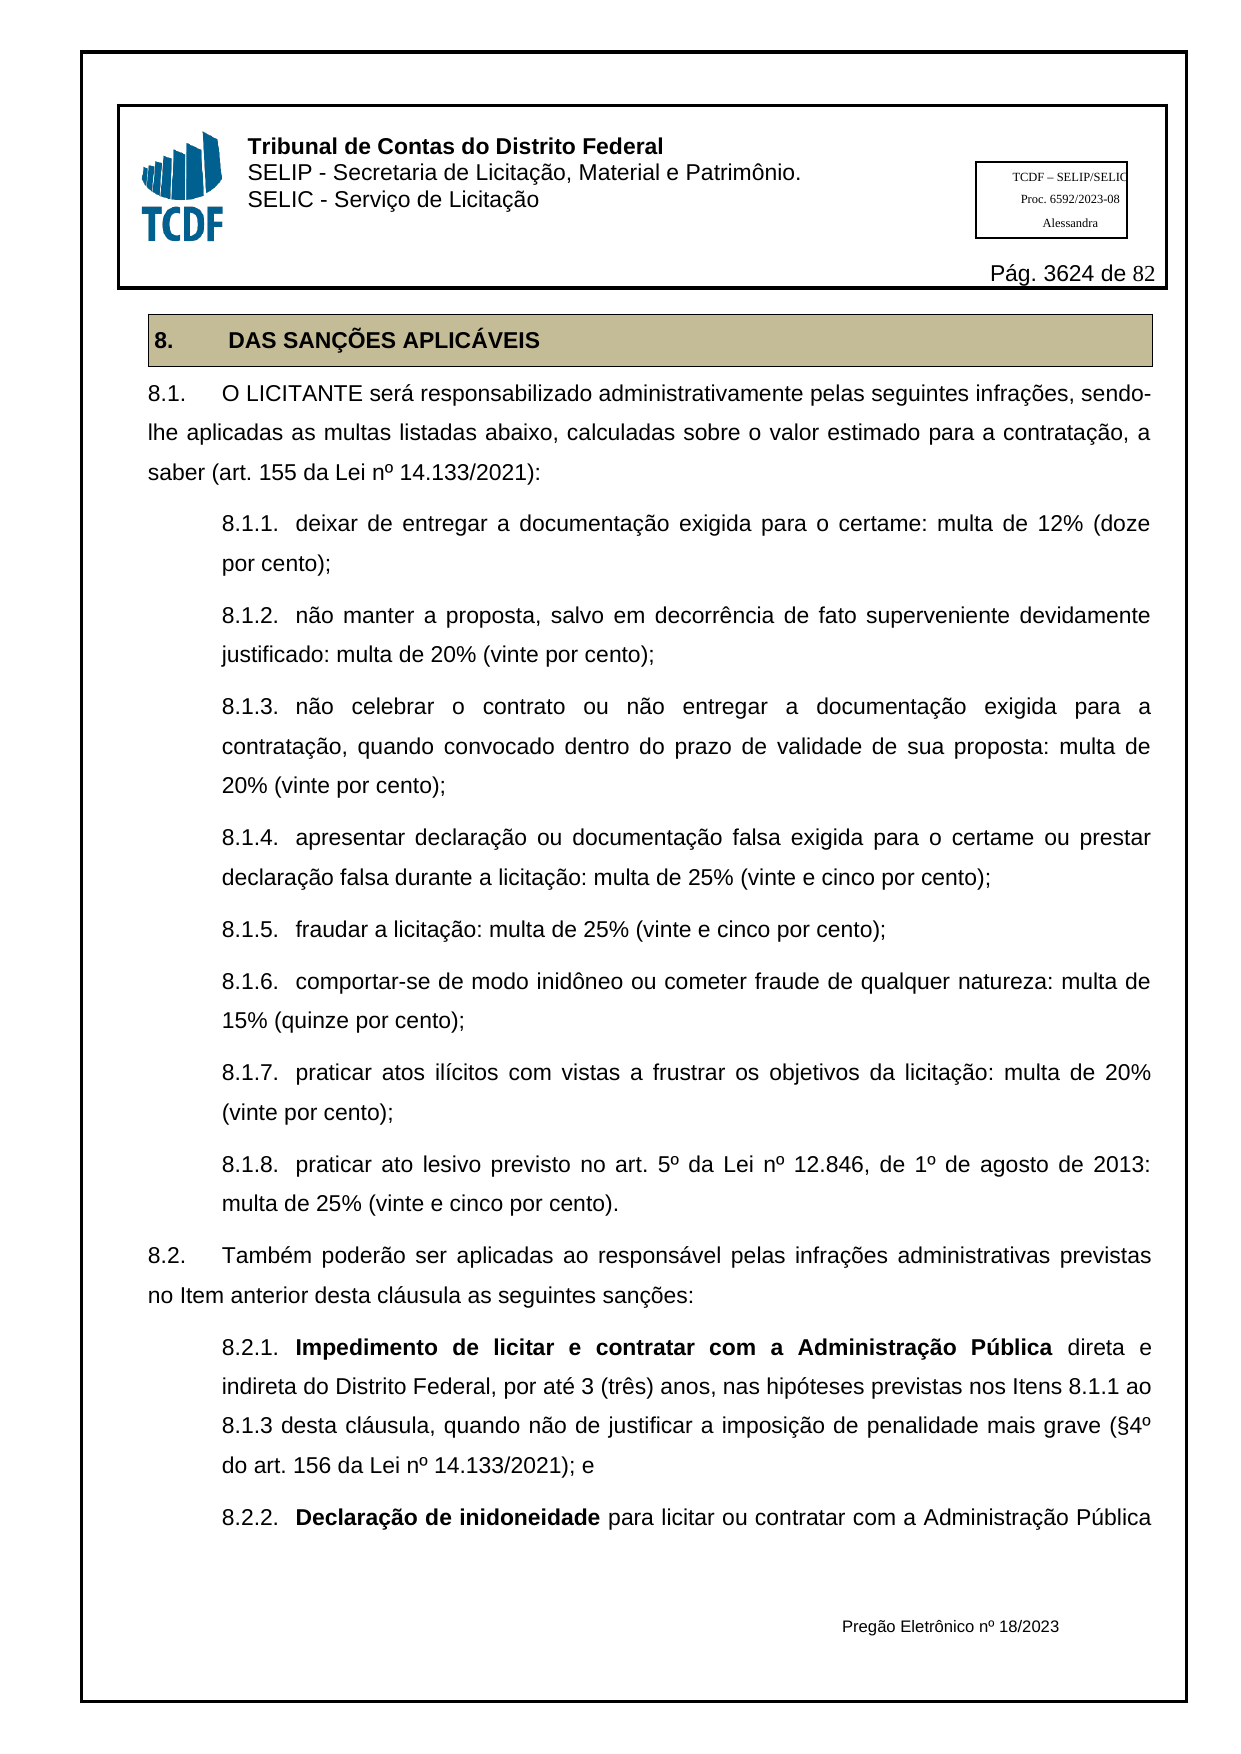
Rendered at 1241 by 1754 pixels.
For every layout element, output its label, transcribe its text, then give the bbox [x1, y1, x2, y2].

list comportar-se de modo inidôneo ou cometer fraude de qualquer natureza: multa de 15% (quinze por cento); [222, 968, 1152, 1033]
list Impedimento de licitar e contratar com a Administração Pública direta e indireta do Distrito Federal, por até 3 (três) anos, nas hipóteses previstas nos Itens 8.1.1 ao 8.1.3 desta cláusula, quando não de justificar a imposição de penalidade mais grave (§4º do art. 156 da Lei nº 14.133/2021); e [222, 1333, 1152, 1478]
list apresentar declaração ou documentação falsa exigida para o certame ou prestar declaração falsa durante a licitação: multa de 25% (vinte e cinco por cento); [222, 824, 1152, 890]
list praticar atos ilícitos com vistas a frustrar os objetivos da licitação: multa de 20% (vinte por cento); [222, 1059, 1152, 1125]
list fraudar a licitação: multa de 25% (vinte e cinco por cento); [222, 916, 1152, 942]
list praticar ato lesivo previsto no art. 5º da Lei nº 12.846, de 1º de agosto de 2013: multa de 25% (vinte e cinco por cento). [222, 1151, 1152, 1216]
list Também poderão ser aplicadas ao responsável pelas infrações administrativas previstas no Item anterior desta cláusula as seguintes sanções: [148, 1242, 1152, 1308]
list O LICITANTE será responsabilizado administrativamente pelas seguintes infrações, sendo-lhe aplicadas as multas listadas abaixo, calculadas sobre o valor estimado para a contratação, a saber (art. 155 da Lei nº 14.133/2021): [148, 379, 1152, 485]
list não manter a proposta, salvo em decorrência de fato superveniente devidamente justificado: multa de 20% (vinte por cento); [222, 602, 1152, 668]
list não celebrar o contrato ou não entregar a documentação exigida para a contratação, quando convocado dentro do prazo de validade de sua proposta: multa de 20% (vinte por cento); [222, 693, 1152, 799]
table_header DAS SANÇÕES APLICÁVEIS [149, 315, 1152, 366]
list deixar de entregar a documentação exigida para o certame: multa de 12% (doze por cento); [222, 510, 1152, 576]
picture [127, 129, 237, 244]
